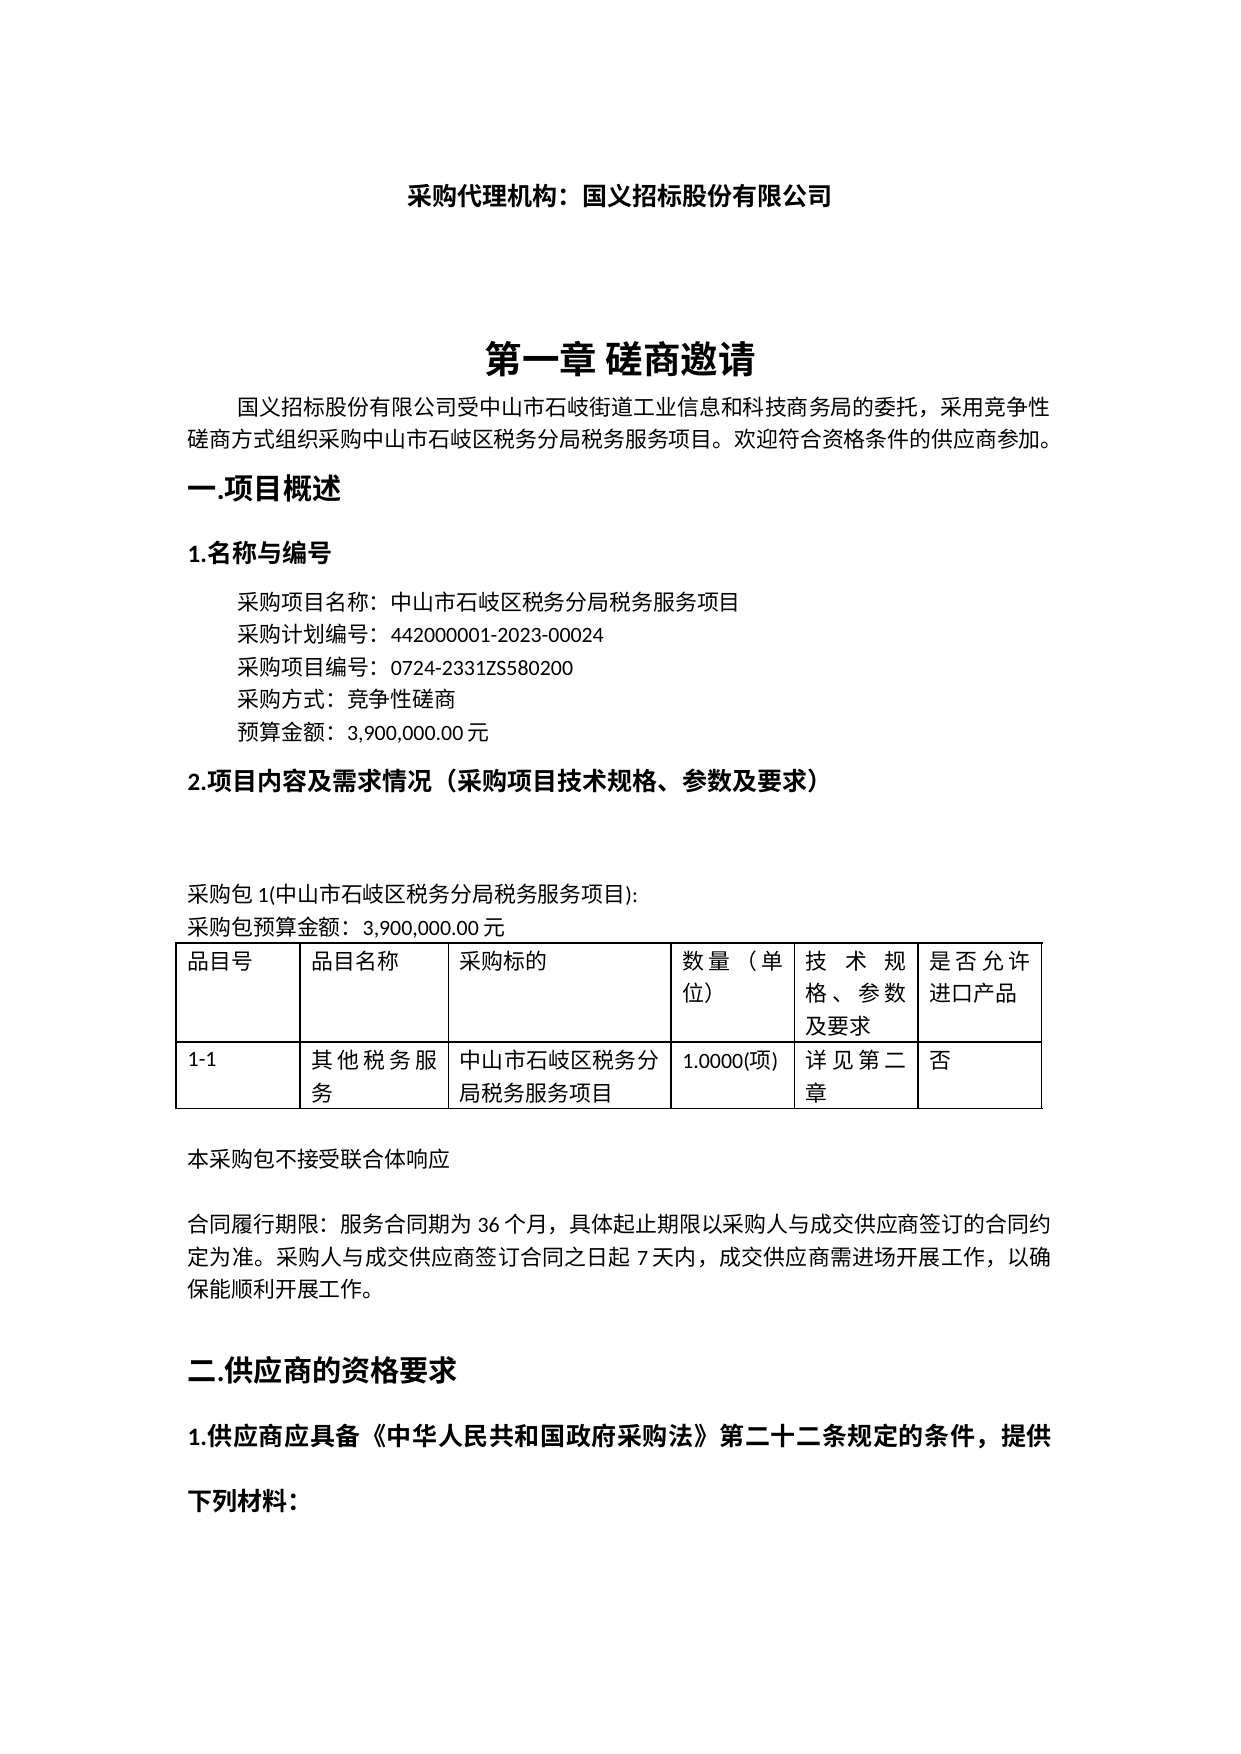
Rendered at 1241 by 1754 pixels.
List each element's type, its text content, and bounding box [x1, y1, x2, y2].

text 采购代理机构：国义招标股份有限公司 [187, 162, 1053, 227]
table_header 是否允许进口产品 [919, 944, 1041, 1041]
text 本采购包不接受联合体响应 [187, 1142, 1053, 1174]
table_header 采购标的 [449, 944, 670, 1041]
text 合同履行期限：服务合同期为36个月，具体起止期限以采购人与成交供应商签订的合同约定为准。采购人与成交供应商签订合同之日起7天内，成交供应商需进场开展工作，以确保能顺利开展工作。 [187, 1207, 1053, 1304]
text 采购包1(中山市石岐区税务分局税务服务项目): [187, 877, 1053, 909]
table_cell 详见第二章 [795, 1043, 917, 1108]
table_cell 其他税务服务 [301, 1043, 448, 1108]
table_cell 否 [919, 1043, 1041, 1108]
table_header 技术规格、参数及要求 [795, 944, 917, 1041]
text 国义招标股份有限公司受中山市石岐街道工业信息和科技商务局的委托，采用竞争性磋商方式组织采购中山市石岐区税务分局税务服务项目。欢迎符合资格条件的供应商参加。 [187, 389, 1053, 454]
table_cell 1.0000(项) [672, 1043, 794, 1108]
text 预算金额：3,900,000.00元 [187, 714, 1053, 747]
text 采购项目名称：中山市石岐区税务分局税务服务项目 [187, 584, 1053, 617]
text 2.项目内容及需求情况（采购项目技术规格、参数及要求） [187, 747, 1053, 812]
text 第一章 磋商邀请 [187, 324, 1053, 389]
table_header 数量（单位） [672, 944, 794, 1041]
text 采购包预算金额：3,900,000.00元 [187, 909, 1053, 942]
table_cell 中山市石岐区税务分局税务服务项目 [449, 1043, 670, 1108]
text 1.名称与编号 [187, 519, 1053, 584]
table_cell 1-1 [177, 1043, 299, 1108]
table_header 品目名称 [301, 944, 448, 1041]
text 采购项目编号：0724-2331ZS580200 [187, 649, 1053, 682]
table_header 品目号 [177, 944, 299, 1041]
text 1.供应商应具备《中华人民共和国政府采购法》第二十二条规定的条件，提供下列材料： [187, 1402, 1053, 1532]
text 一.项目概述 [187, 454, 1053, 519]
text 采购计划编号：442000001-2023-00024 [187, 617, 1053, 649]
text 二.供应商的资格要求 [187, 1337, 1053, 1402]
text 采购方式：竞争性磋商 [187, 682, 1053, 714]
